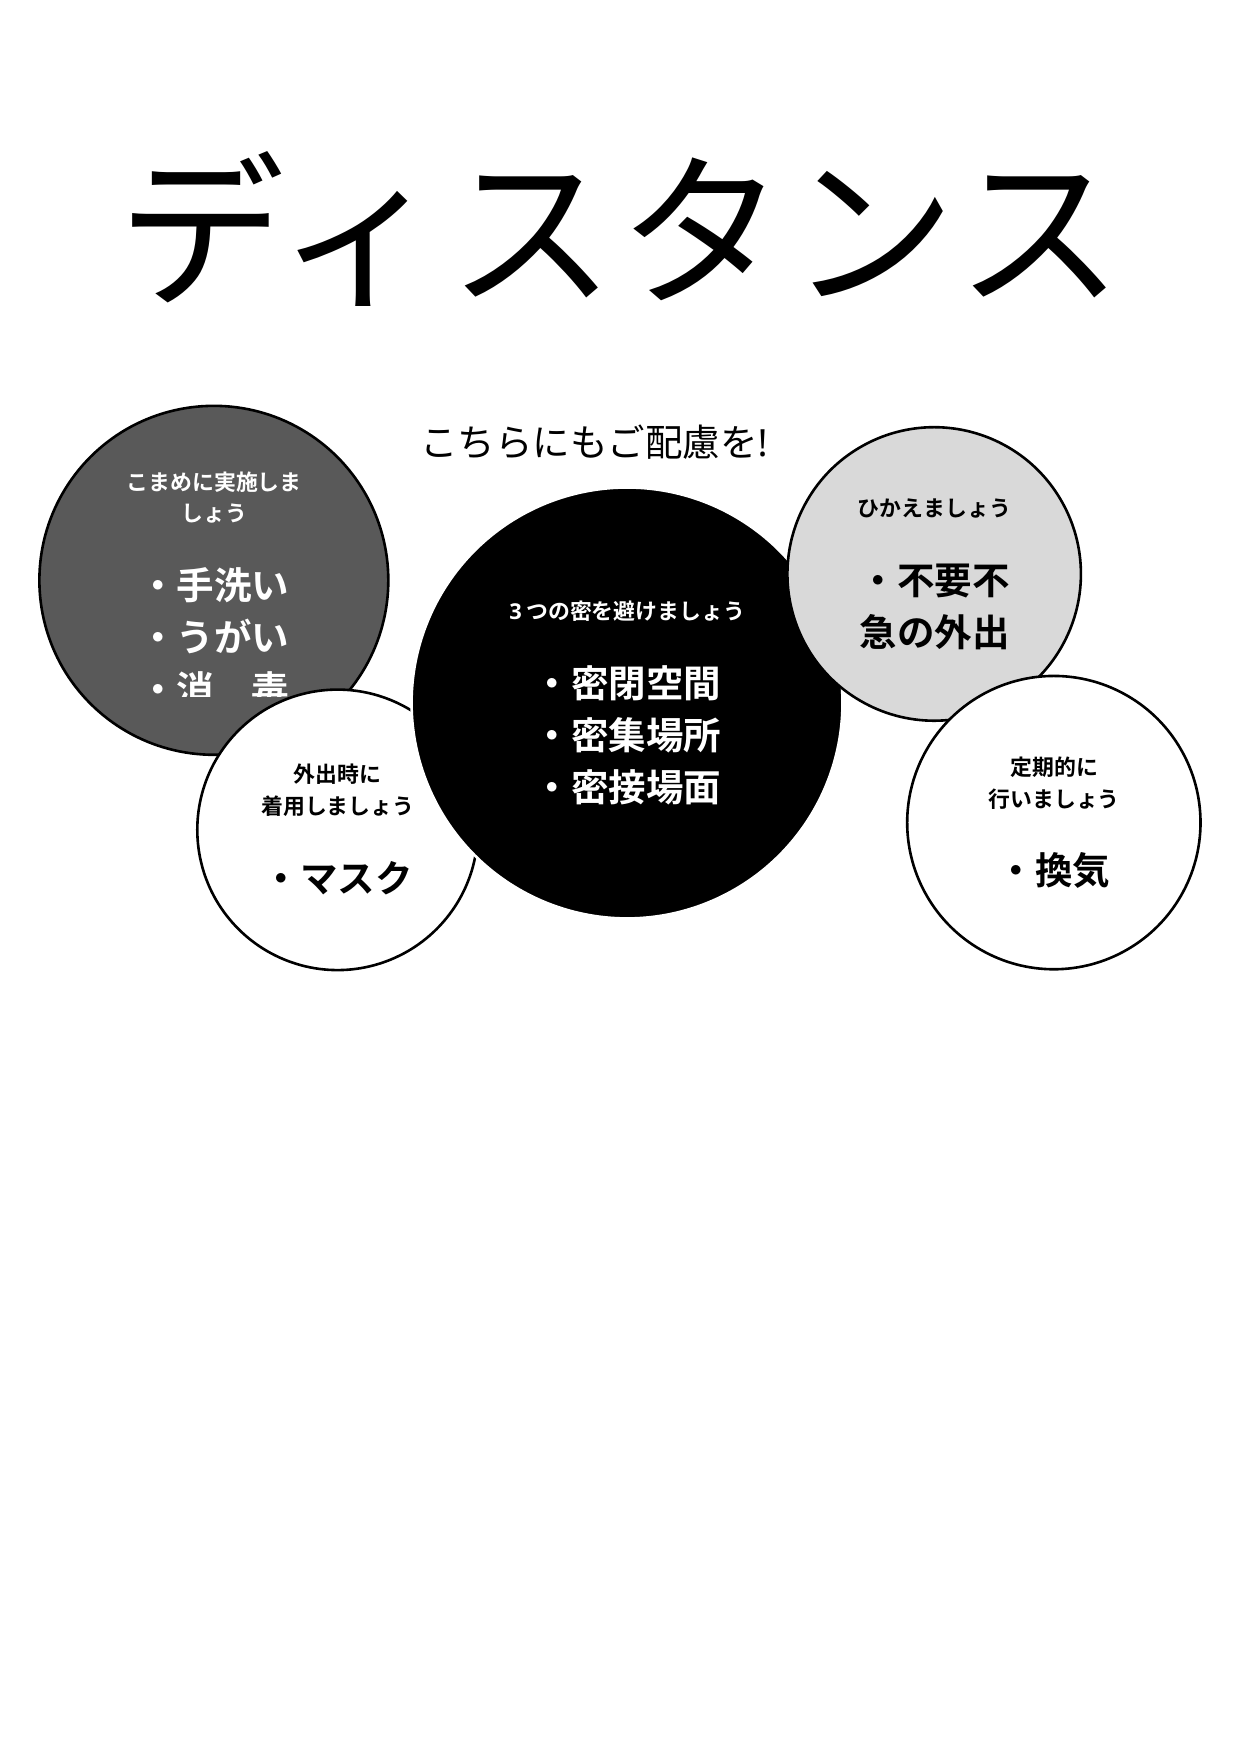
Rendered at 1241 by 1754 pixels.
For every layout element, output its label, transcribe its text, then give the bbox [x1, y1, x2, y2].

text ディスタンス [75, 89, 1124, 352]
